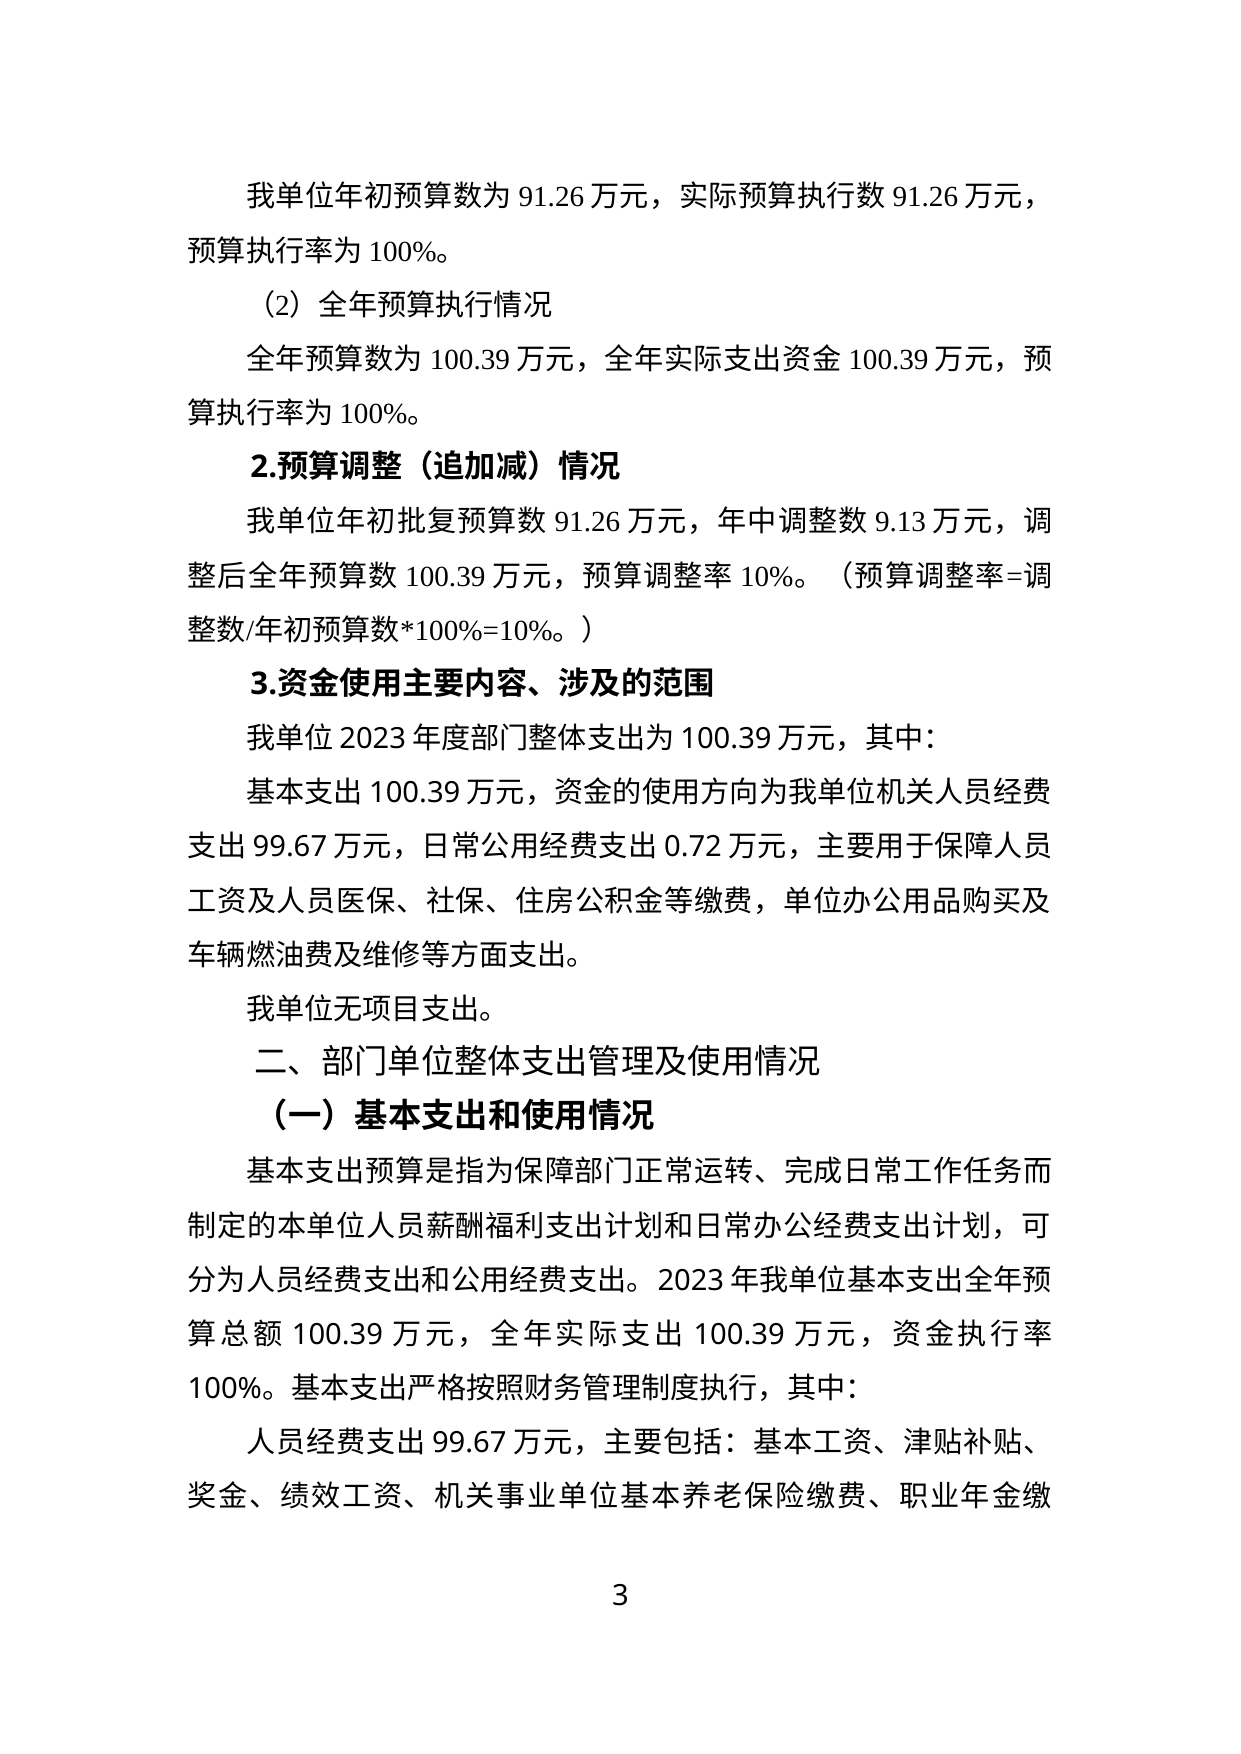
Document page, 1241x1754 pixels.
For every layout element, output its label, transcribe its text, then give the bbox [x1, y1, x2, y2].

subtitle 2.预算调整（追加减）情况 [187, 434, 1053, 488]
text 我单位年初预算数为91.26万元，实际预算执行数91.26万元，预算执行率为100%。 [187, 163, 1053, 272]
text 基本支出100.39万元，资金的使用方向为我单位机关人员经费支出99.67万元，日常公用经费支出0.72万元，主要用于保障人员工资及人员医保、社保、住房公积金等缴费，单位办公用品购买及车辆燃油费及维修等方面支出。 [187, 759, 1053, 976]
text 我单位年初批复预算数91.26万元，年中调整数9.13万元，调整后全年预算数100.39万元，预算调整率10%。（预算调整率=调整数/年初预算数*100%=10%。） [187, 488, 1053, 651]
text 我单位无项目支出。 [187, 976, 1053, 1030]
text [187, 1409, 1053, 1518]
text 我单位2023年度部门整体支出为100.39万元，其中： [187, 705, 1053, 759]
subtitle 3.资金使用主要内容、涉及的范围 [187, 651, 1053, 705]
text （2）全年预算执行情况 [187, 272, 1053, 326]
text 全年预算数为100.39万元，全年实际支出资金100.39万元，预算执行率为100%。 [187, 326, 1053, 434]
subtitle （一）基本支出和使用情况 [187, 1084, 1053, 1138]
subtitle 二、部门单位整体支出管理及使用情况 [187, 1030, 1053, 1084]
text 基本支出预算是指为保障部门正常运转、完成日常工作任务而制定的本单位人员薪酬福利支出计划和日常办公经费支出计划，可分为人员经费支出和公用经费支出。2023年我单位基本支出全年预算总额100.39万元，全年实际支出100.39万元，资金执行率100%。基本支出严格按照财务管理制度执行，其中： [187, 1138, 1053, 1409]
